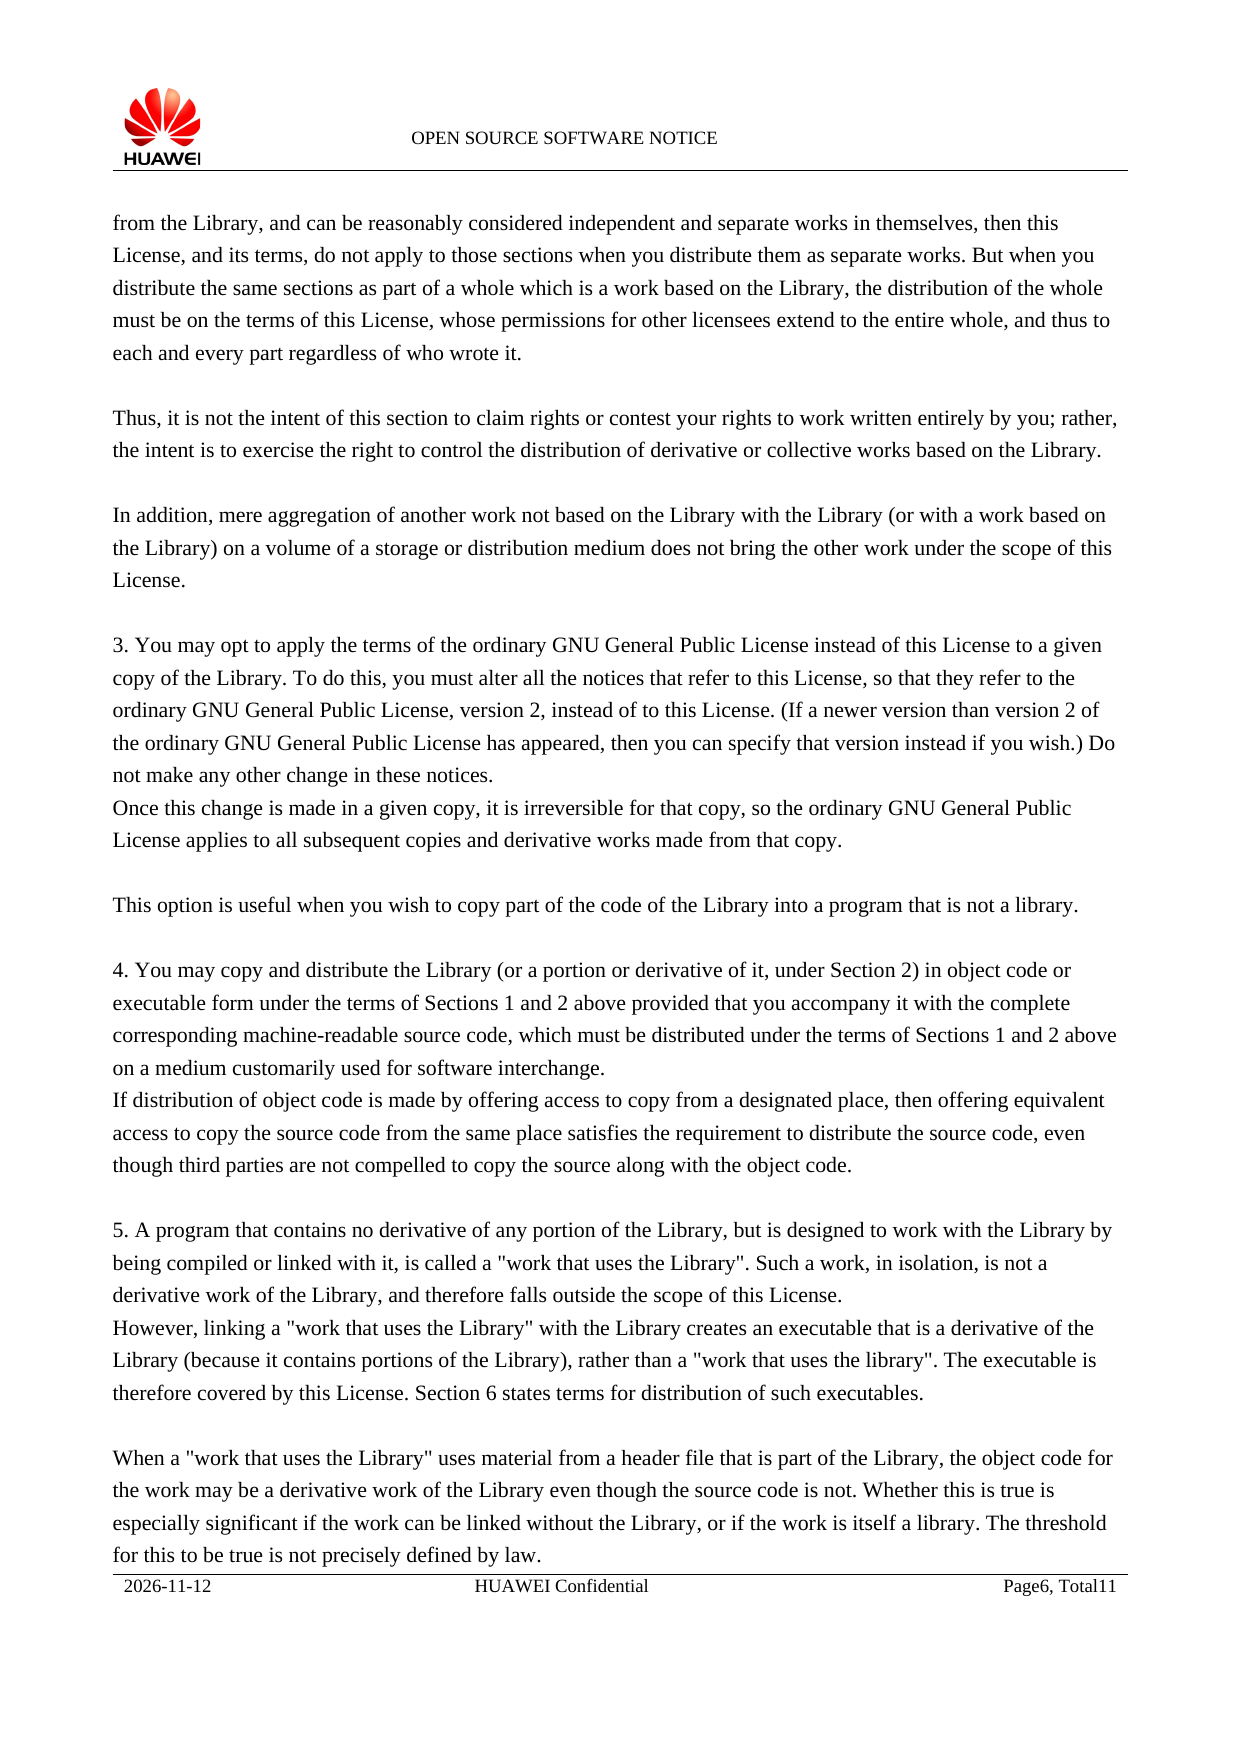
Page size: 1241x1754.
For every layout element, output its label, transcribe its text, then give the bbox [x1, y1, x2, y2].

picture [124, 88, 201, 165]
